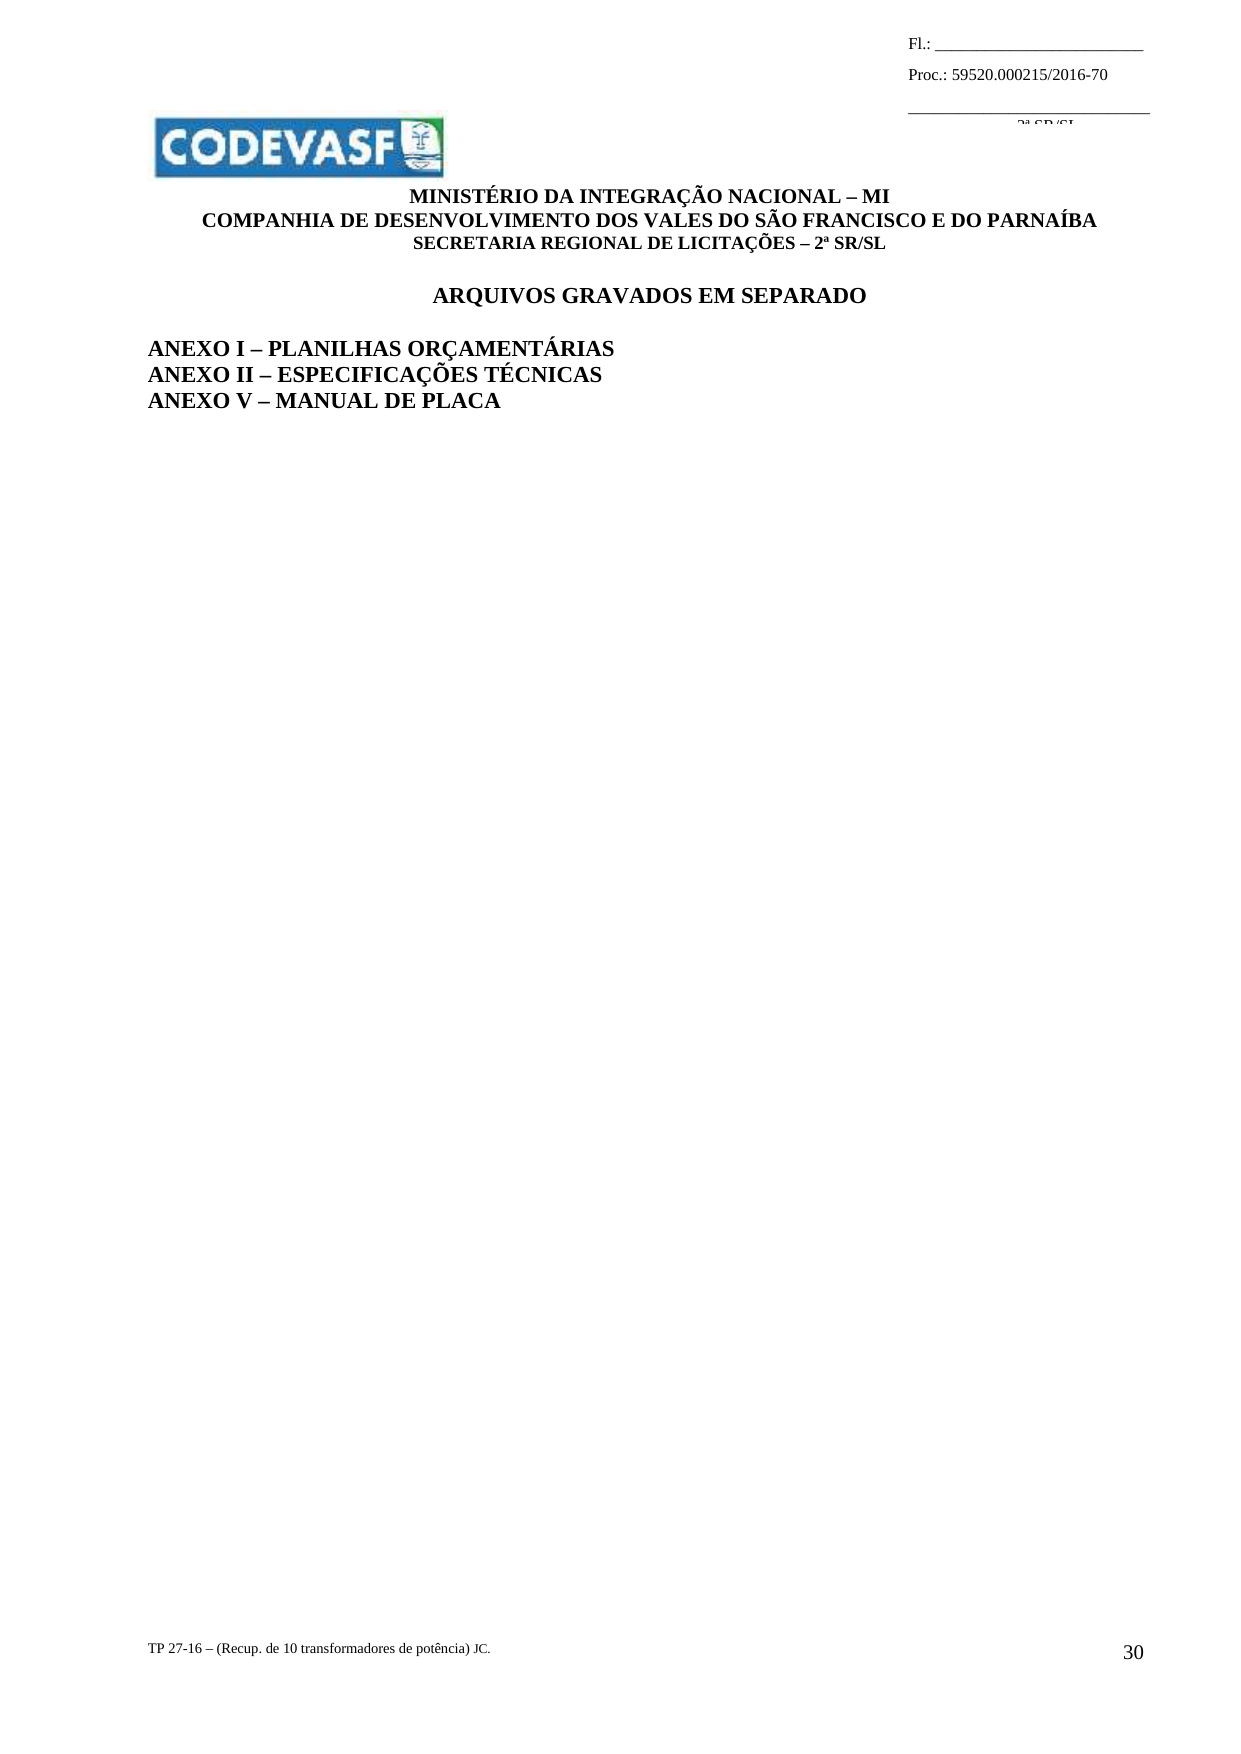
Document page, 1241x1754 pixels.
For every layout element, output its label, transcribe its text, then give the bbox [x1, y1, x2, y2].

text ANEXO II – ESPECIFICAÇÕES TÉCNICAS [148, 361, 1152, 388]
picture [147, 110, 450, 184]
text ANEXO V – MANUAL DE PLACA [148, 388, 1152, 414]
text ANEXO I – PLANILHAS ORÇAMENTÁRIAS [148, 335, 1152, 361]
text ARQUIVOS GRAVADOS EM SEPARADO [148, 282, 1152, 308]
